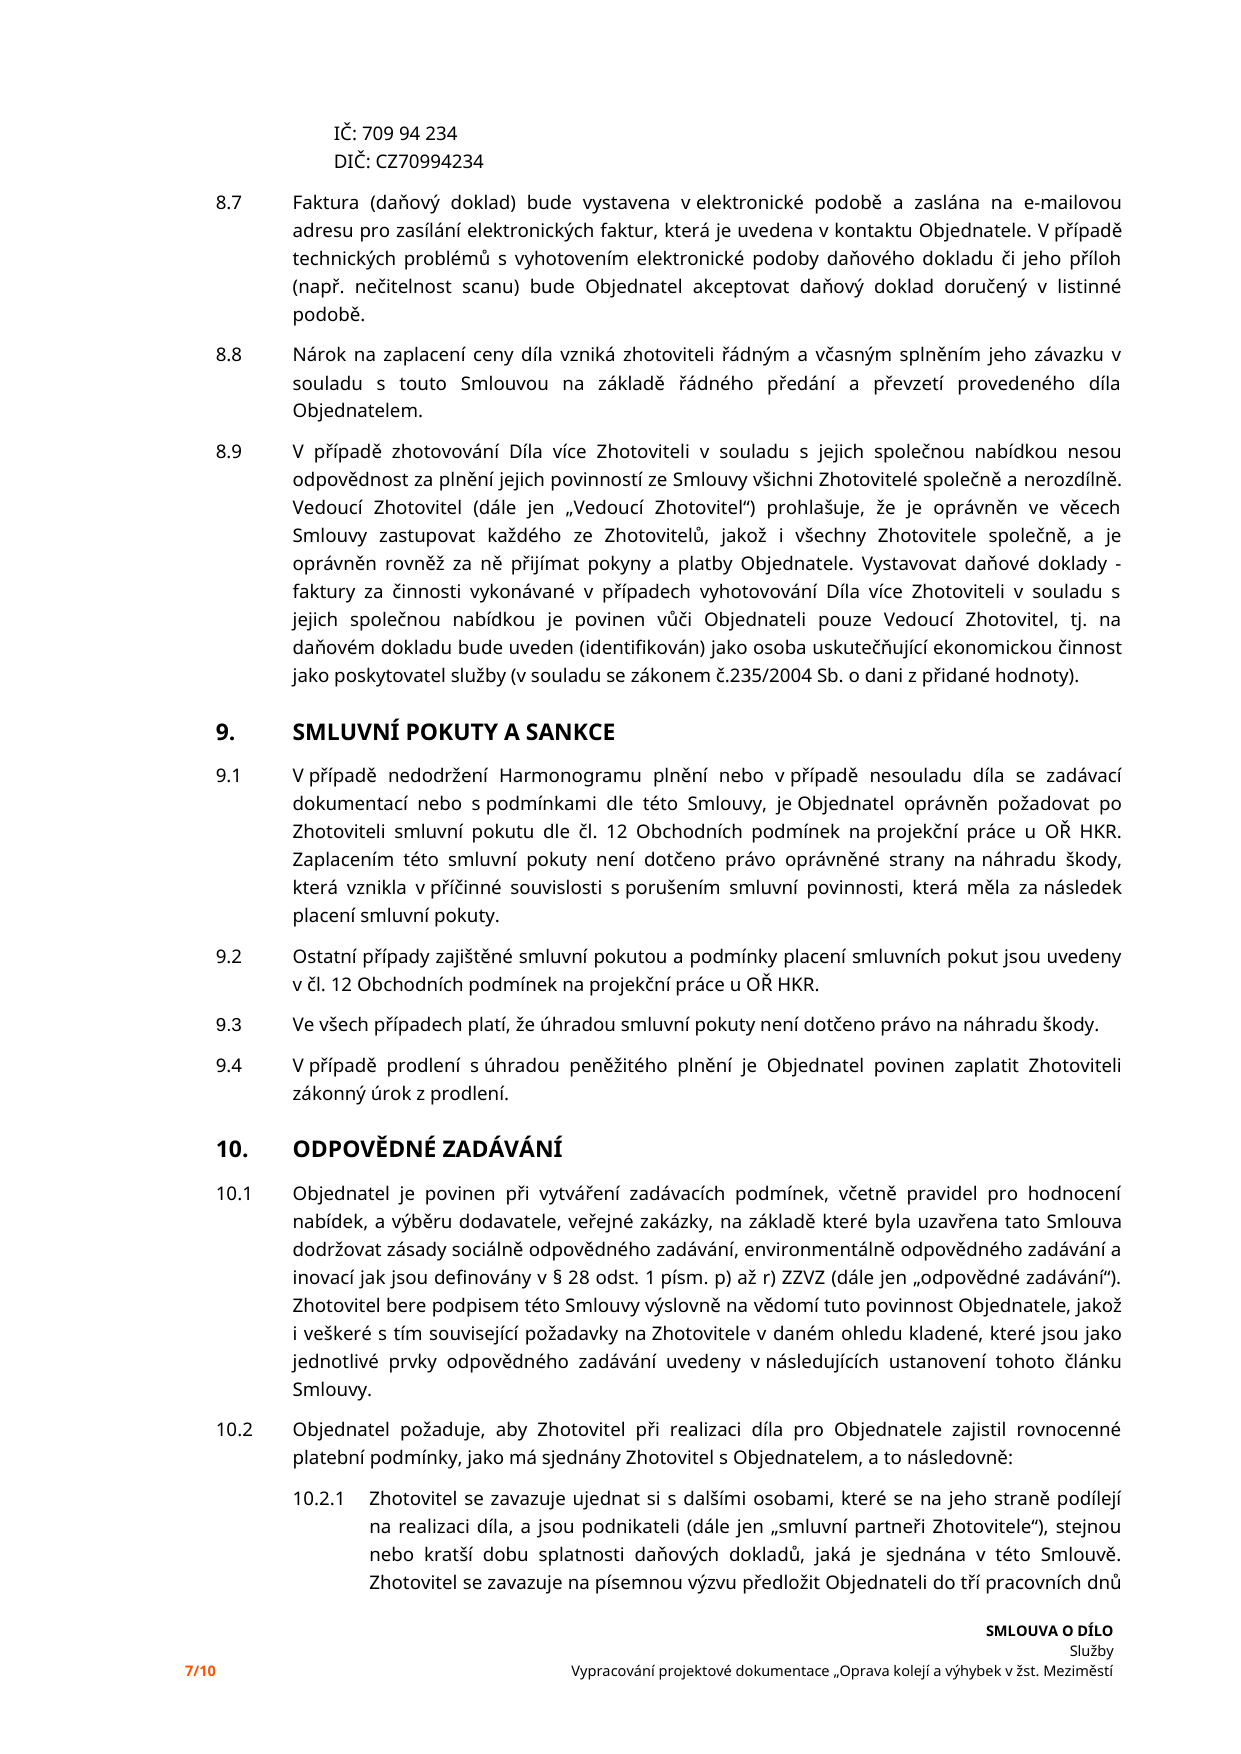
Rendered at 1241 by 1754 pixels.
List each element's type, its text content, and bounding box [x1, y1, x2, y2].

text IČ: 709 94 234 [216, 121, 1122, 146]
text Odpovědné zadávání [216, 1133, 1122, 1164]
text Ostatní případy zajištěné smluvní pokutou a podmínky placení smluvních pokut jsou uvedeny v čl. 12 Obchodních podmínek na projekční práce u OŘ HKR. [216, 943, 1122, 997]
text V případě prodlení s úhradou peněžitého plnění je Objednatel povinen zaplatit Zhotoviteli zákonný úrok z prodlení. [216, 1052, 1122, 1106]
text SMLUVNÍ POKUTY a SANKCE [216, 716, 1122, 747]
text Objednatel požaduje, aby Zhotovitel při realizaci díla pro Objednatele zajistil rovnocenné platební podmínky, jako má sjednány Zhotovitel s Objednatelem, a to následovně: [216, 1417, 1122, 1470]
text Faktura (daňový doklad) bude vystavena v elektronické podobě a zaslána na e-mailovou adresu pro zasílání elektronických faktur, která je uvedena v kontaktu Objednatele. V případě technických problémů s vyhotovením elektronické podoby daňového dokladu či jeho příloh (např. nečitelnost scanu) bude Objednatel akceptovat daňový doklad doručený v listinné podobě. [216, 189, 1122, 327]
text V případě nedodržení Harmonogramu plnění nebo v případě nesouladu díla se zadávací dokumentací nebo s podmínkami dle této Smlouvy, je Objednatel oprávněn požadovat po Zhotoviteli smluvní pokutu dle čl. 12 Obchodních podmínek na projekční práce u OŘ HKR. Zaplacením této smluvní pokuty není dotčeno právo oprávněné strany na náhradu škody, která vznikla v příčinné souvislosti s porušením smluvní povinnosti, která měla za následek placení smluvní pokuty. [216, 762, 1122, 928]
text DIČ: CZ70994234 [216, 149, 1122, 174]
text Ve všech případech platí, že úhradou smluvní pokuty není dotčeno právo na náhradu škody. [216, 1012, 1122, 1037]
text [292, 1485, 1122, 1595]
text Objednatel je povinen při vytváření zadávacích podmínek, včetně pravidel pro hodnocení nabídek, a výběru dodavatele, veřejné zakázky, na základě které byla uzavřena tato Smlouva dodržovat zásady sociálně odpovědného zadávání, environmentálně odpovědného zadávání a inovací jak jsou definovány v § 28 odst. 1 písm. p) až r) ZZVZ (dále jen „odpovědné zadávání“). Zhotovitel bere podpisem této Smlouvy výslovně na vědomí tuto povinnost Objednatele, jakož i veškeré s tím související požadavky na Zhotovitele v daném ohledu kladené, které jsou jako jednotlivé prvky odpovědného zadávání uvedeny v následujících ustanovení tohoto článku Smlouvy. [216, 1180, 1122, 1402]
text V případě zhotovování Díla více Zhotoviteli v souladu s jejich společnou nabídkou nesou odpovědnost za plnění jejich povinností ze Smlouvy všichni Zhotovitelé společně a nerozdílně. Vedoucí Zhotovitel (dále jen „Vedoucí Zhotovitel“) prohlašuje, že je oprávněn ve věcech Smlouvy zastupovat každého ze Zhotovitelů, jakož i všechny Zhotovitele společně, a je oprávněn rovněž za ně přijímat pokyny a platby Objednatele. Vystavovat daňové doklady - faktury za činnosti vykonávané v případech vyhotovování Díla více Zhotoviteli v souladu s jejich společnou nabídkou je povinen vůči Objednateli pouze Vedoucí Zhotovitel, tj. na daňovém dokladu bude uveden (identifikován) jako osoba uskutečňující ekonomickou činnost jako poskytovatel služby (v souladu se zákonem č.235/2004 Sb. o dani z přidané hodnoty). [216, 438, 1122, 688]
text Nárok na zaplacení ceny díla vzniká zhotoviteli řádným a včasným splněním jeho závazku v souladu s touto Smlouvou na základě řádného předání a převzetí provedeného díla Objednatelem. [216, 342, 1122, 423]
